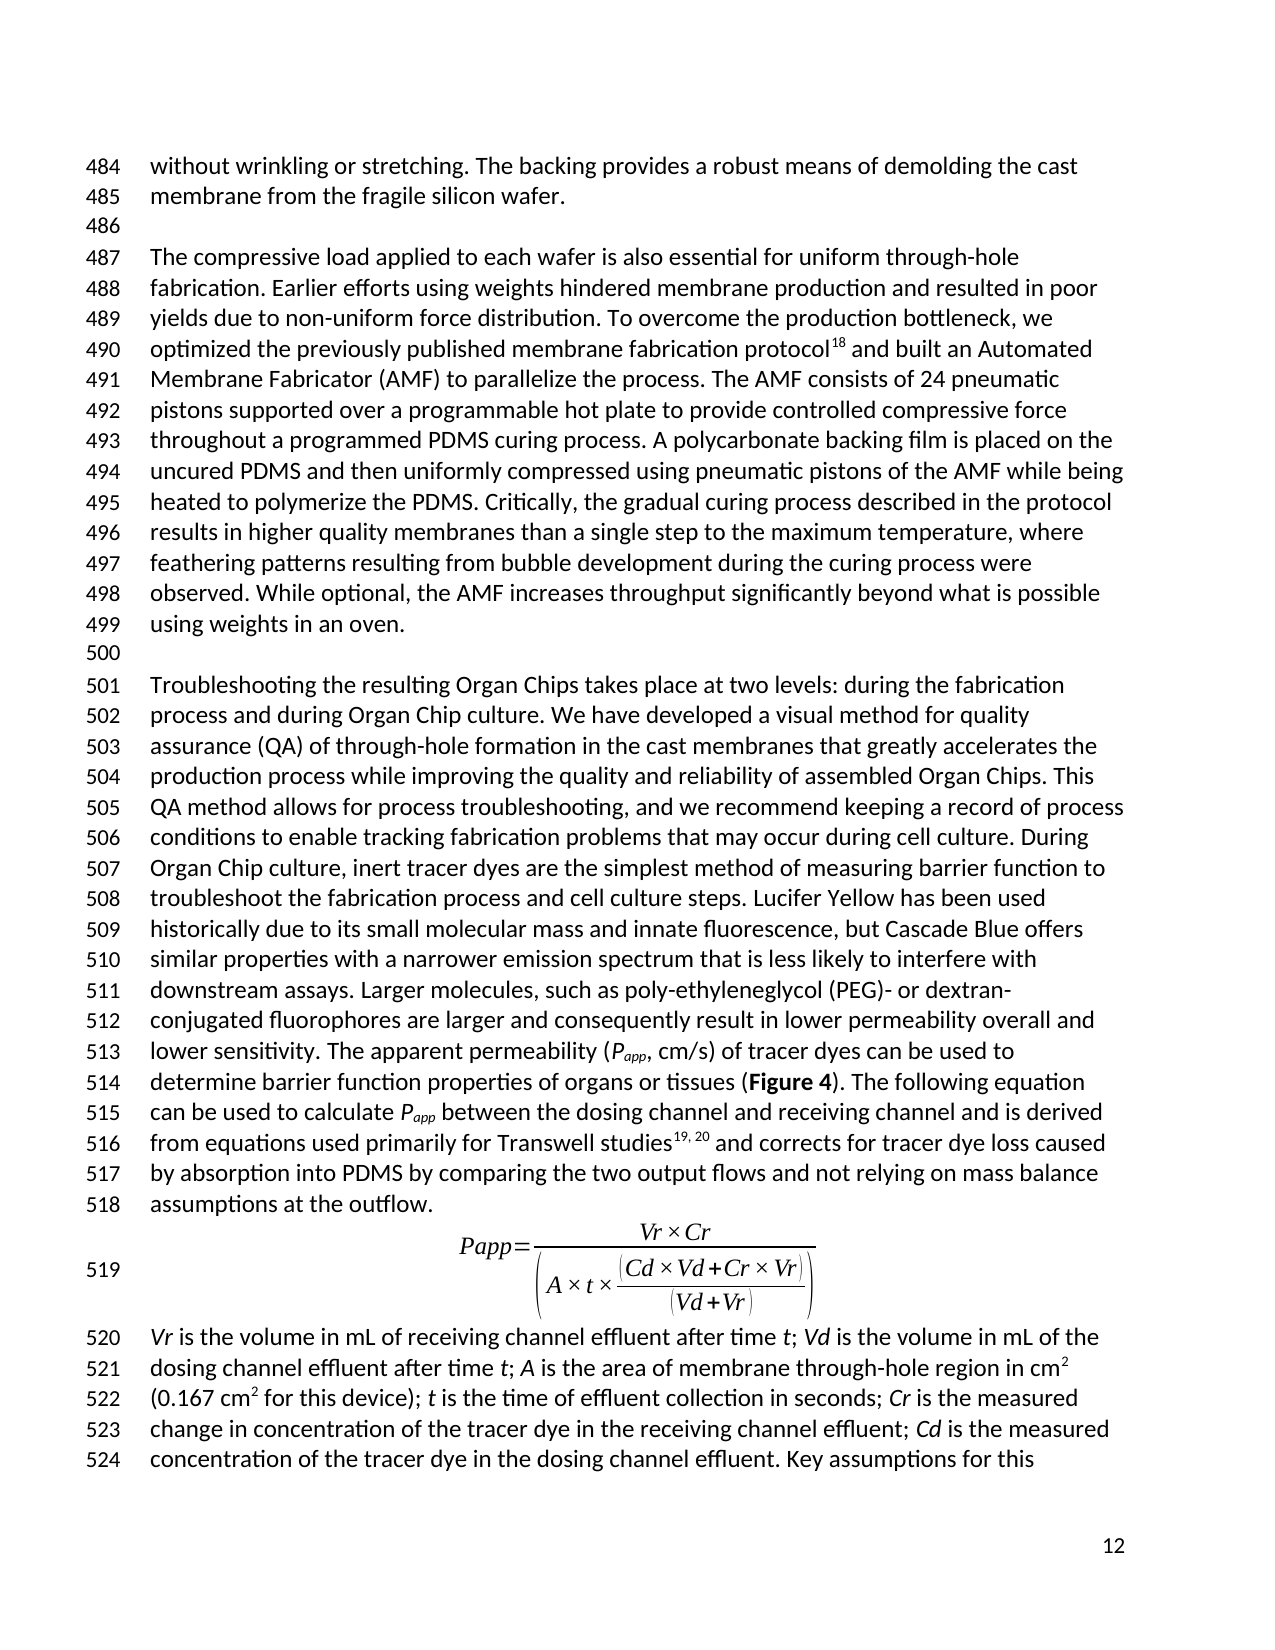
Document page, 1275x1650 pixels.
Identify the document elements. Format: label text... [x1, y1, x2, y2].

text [150, 1321, 1125, 1474]
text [150, 150, 1125, 211]
text The compressive load applied to each wafer is also essential for uniform through-hole fabrication. Earlier efforts using weights hindered membrane production and resulted in poor yields due to non-uniform force distribution. To overcome the production bottleneck, we optimized the previously published membrane fabrication protocol18 and built an Automated Membrane Fabricator (AMF) to parallelize the process. The AMF consists of 24 pneumatic pistons supported over a programmable hot plate to provide controlled compressive force throughout a programmed PDMS curing process. A polycarbonate backing film is placed on the uncured PDMS and then uniformly compressed using pneumatic pistons of the AMF while being heated to polymerize the PDMS. Critically, the gradual curing process described in the protocol results in higher quality membranes than a single step to the maximum temperature, where feathering patterns resulting from bubble development during the curing process were observed. While optional, the AMF increases throughput significantly beyond what is possible using weights in an oven. [150, 242, 1125, 638]
text Troubleshooting the resulting Organ Chips takes place at two levels: during the fabrication process and during Organ Chip culture. We have developed a visual method for quality assurance (QA) of through-hole formation in the cast membranes that greatly accelerates the production process while improving the quality and reliability of assembled Organ Chips. This QA method allows for process troubleshooting, and we recommend keeping a record of process conditions to enable tracking fabrication problems that may occur during cell culture. During Organ Chip culture, inert tracer dyes are the simplest method of measuring barrier function to troubleshoot the fabrication process and cell culture steps. Lucifer Yellow has been used historically due to its small molecular mass and innate fluorescence, but Cascade Blue offers similar properties with a narrower emission spectrum that is less likely to interfere with downstream assays. Larger molecules, such as poly-ethyleneglycol (PEG)- or dextran-conjugated fluorophores are larger and consequently result in lower permeability overall and lower sensitivity. The apparent permeability (Papp, cm/s) of tracer dyes can be used to determine barrier function properties of organs or tissues (Figure 4). The following equation can be used to calculate Papp between the dosing channel and receiving channel and is derived from equations used primarily for Transwell studies19, 20 and corrects for tracer dye loss caused by absorption into PDMS by comparing the two output flows and not relying on mass balance assumptions at the outflow. [150, 669, 1125, 1218]
